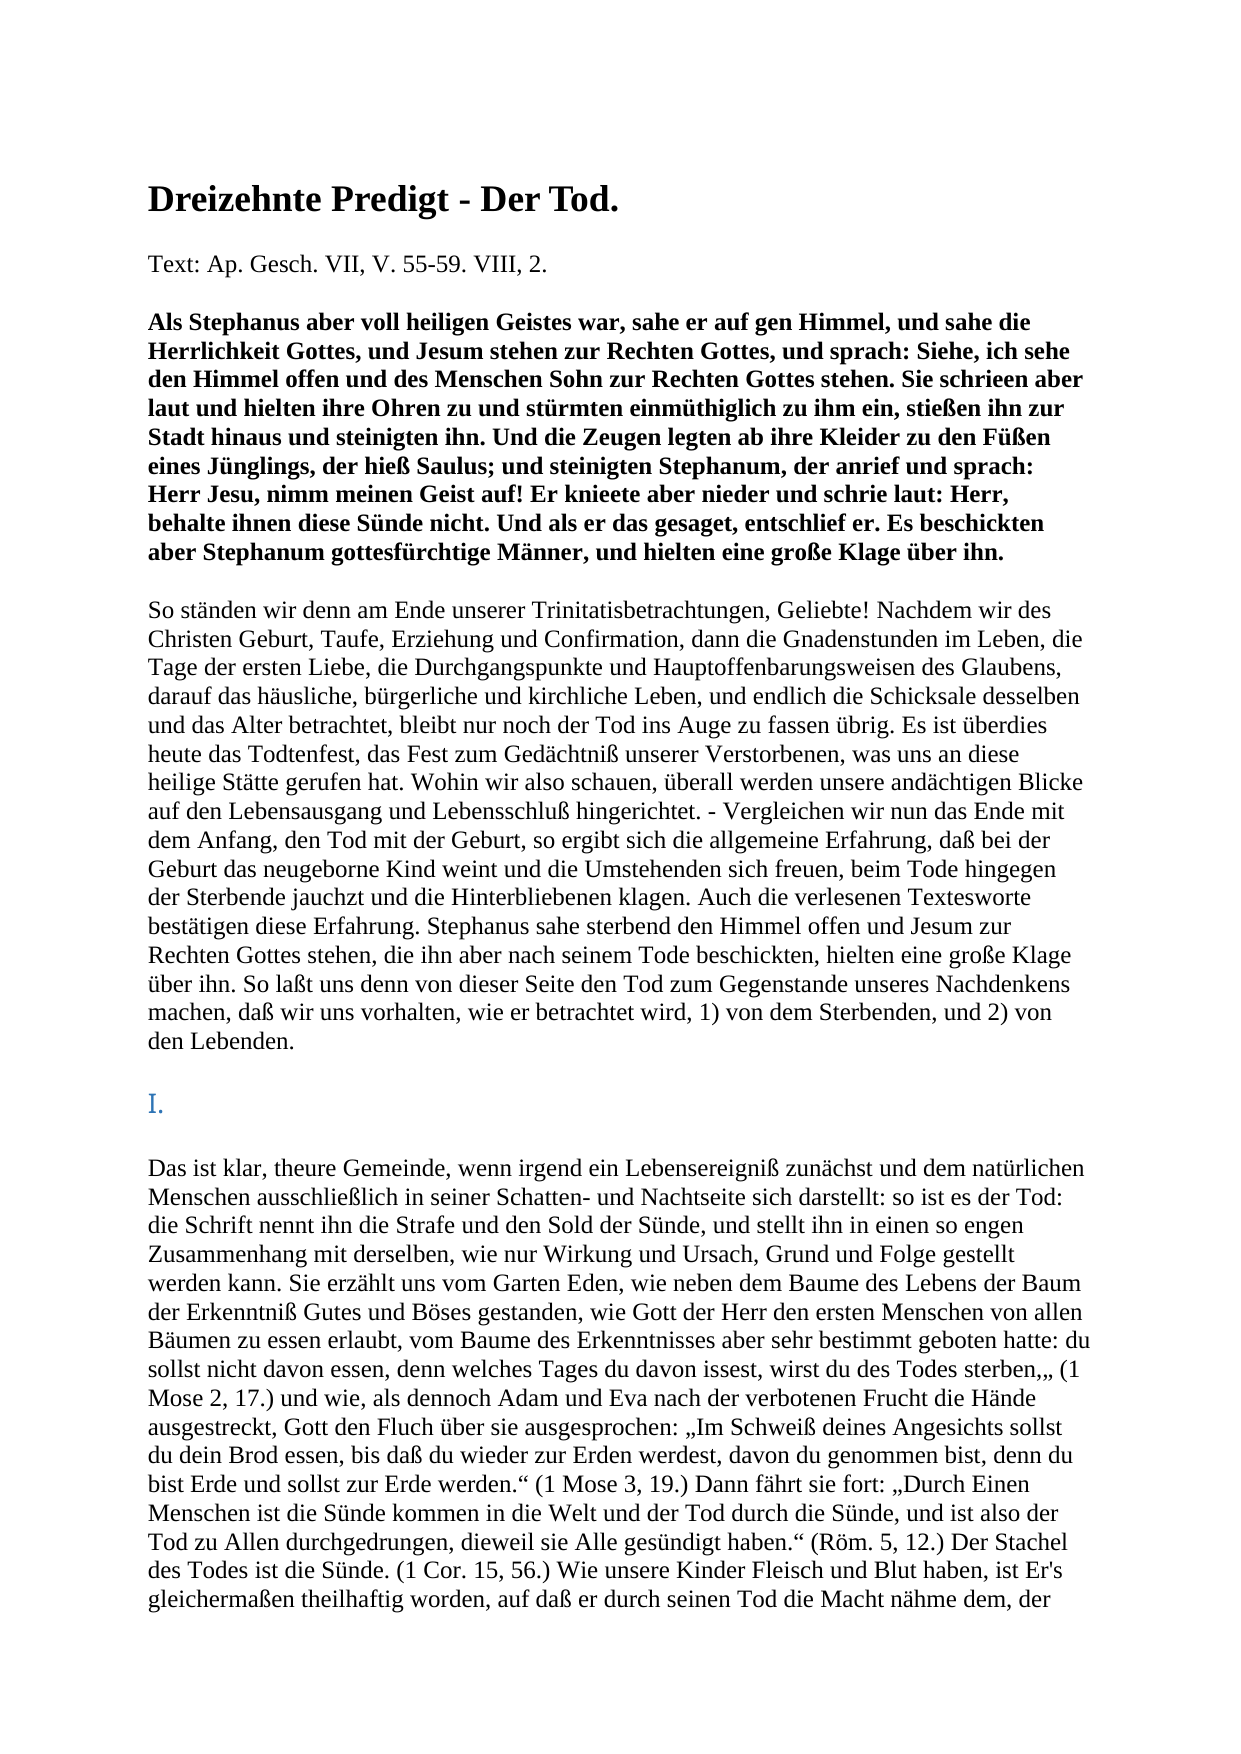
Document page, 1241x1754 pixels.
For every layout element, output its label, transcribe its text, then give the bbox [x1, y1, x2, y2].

text Als Stephanus aber voll heiligen Geistes war, sahe er auf gen Himmel, und sahe die Herrlichkeit Gottes, und Jesum stehen zur Rechten Gottes, und sprach: Siehe, ich sehe den Himmel offen und des Menschen Sohn zur Rechten Gottes stehen. Sie schrieen aber laut und hielten ihre Ohren zu und stürmten einmüthiglich zu ihm ein, stießen ihn zur Stadt hinaus und steinigten ihn. Und die Zeugen legten ab ihre Kleider zu den Füßen eines Jünglings, der hieß Saulus; und steinigten Stephanum, der anrief und sprach: Herr Jesu, nimm meinen Geist auf! Er knieete aber nieder und schrie laut: Herr, behalte ihnen diese Sünde nicht. Und als er das gesaget, entschlief er. Es beschickten aber Stephanum gottesfürchtige Männer, und hielten eine große Klage über ihn. [148, 307, 1093, 566]
text Text: Ap. Gesch. VII, V. 55-59. VIII, 2. [148, 249, 1093, 278]
text So ständen wir denn am Ende unserer Trinitatisbetrachtungen, Geliebte! Nachdem wir des Christen Geburt, Taufe, Erziehung und Confirmation, dann die Gnadenstunden im Leben, die Tage der ersten Liebe, die Durchgangspunkte und Hauptoffenbarungsweisen des Glaubens, darauf das häusliche, bürgerliche und kirchliche Leben, und endlich die Schicksale desselben und das Alter betrachtet, bleibt nur noch der Tod ins Auge zu fassen übrig. Es ist überdies heute das Todtenfest, das Fest zum Gedächtniß unserer Verstorbenen, was uns an diese heilige Stätte gerufen hat. Wohin wir also schauen, überall werden unsere andächtigen Blicke auf den Lebensausgang und Lebensschluß hingerichtet. - Vergleichen wir nun das Ende mit dem Anfang, den Tod mit der Geburt, so ergibt sich die allgemeine Erfahrung, daß bei der Geburt das neugeborne Kind weint und die Umstehenden sich freuen, beim Tode hingegen der Sterbende jauchzt und die Hinterbliebenen klagen. Auch die verlesenen Textesworte bestätigen diese Erfahrung. Stephanus sahe sterbend den Himmel offen und Jesum zur Rechten Gottes stehen, die ihn aber nach seinem Tode beschickten, hielten eine große Klage über ihn. So laßt uns denn von dieser Seite den Tod zum Gegenstande unseres Nachdenkens machen, daß wir uns vorhalten, wie er betrachtet wird, 1) von dem Sterbenden, und 2) von den Lebenden. [148, 595, 1093, 1055]
subtitle I. [148, 1084, 1093, 1121]
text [148, 1153, 1093, 1613]
subtitle Dreizehnte Predigt - Der Tod. [148, 177, 1093, 220]
